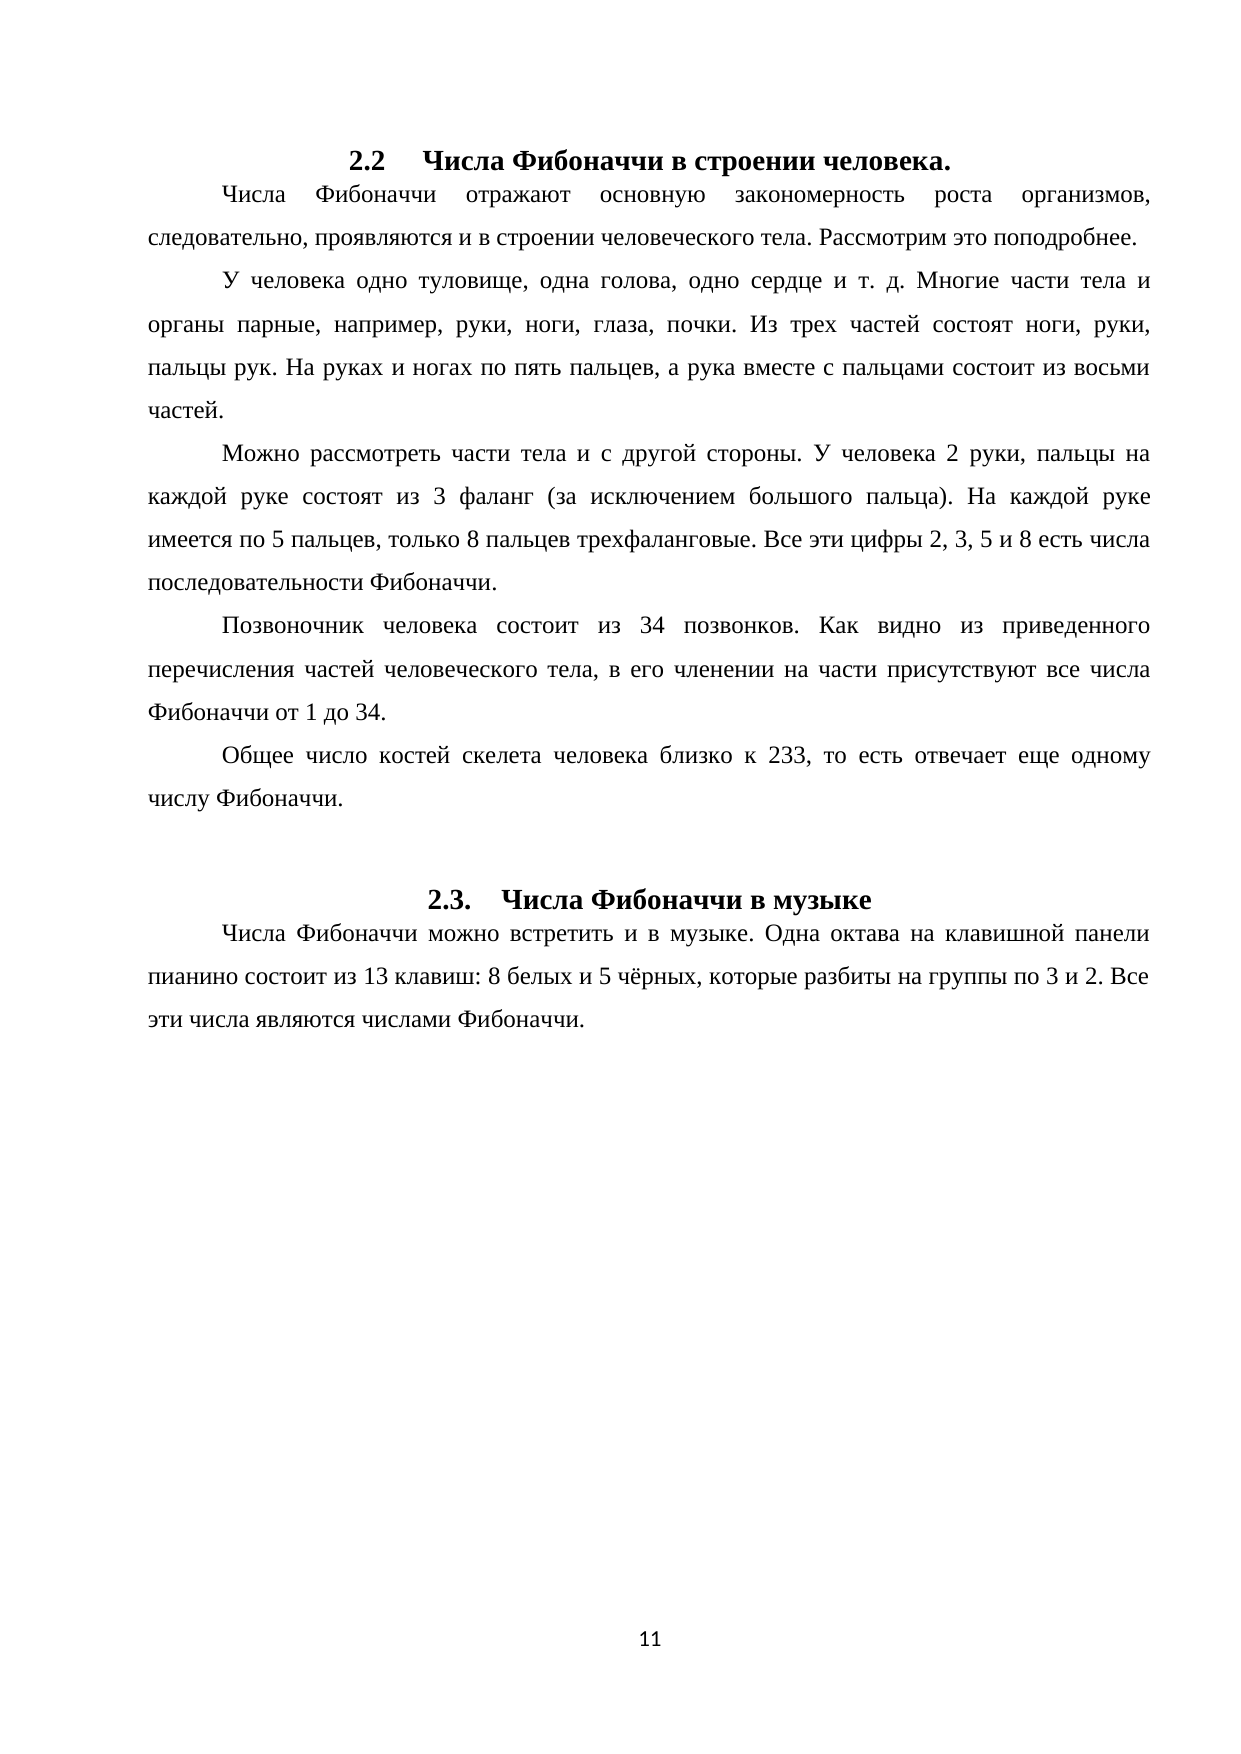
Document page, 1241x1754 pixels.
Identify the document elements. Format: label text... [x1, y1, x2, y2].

subtitle 2.2 Числа Фибоначчи в строении человека. [148, 143, 1152, 177]
list Числа Фибоначчи можно встретить и в музыке. Одна октава на клавишной панели пианино состоит из 13 клавиш: 8 белых и 5 чёрных, которые разбиты на группы по 3 и 2. Все эти числа являются числами Фибоначчи. [148, 918, 1152, 1033]
list Числа Фибоначчи отражают основную закономерность роста организмов, следовательно, проявляются и в строении человеческого тела. Рассмотрим это поподробнее. [148, 179, 1152, 251]
subtitle 2.3. Числа Фибоначчи в музыке [148, 882, 1152, 916]
list Можно рассмотреть части тела и с другой стороны. У человека 2 руки, пальцы на каждой руке состоят из 3 фаланг (за исключением большого пальца). На каждой руке имеется по 5 пальцев, только 8 пальцев трехфаланговые. Все эти цифры 2, 3, 5 и 8 есть числа последовательности Фибоначчи. [148, 438, 1152, 596]
list Общее число костей скелета человека близко к 233, то есть отвечает еще одному числу Фибоначчи. [148, 740, 1152, 812]
list У человека одно туловище, одна голова, одно сердце и т. д. Многие части тела и органы парные, например, руки, ноги, глаза, почки. Из трех частей состоят ноги, руки, пальцы рук. На руках и ногах по пять пальцев, а рука вместе с пальцами состоит из восьми частей. [148, 266, 1152, 424]
list Позвоночник человека состоит из 34 позвонков. Как видно из приведенного перечисления частей человеческого тела, в его членении на части присутствуют все числа Фибоначчи от 1 до 34. [148, 611, 1152, 726]
